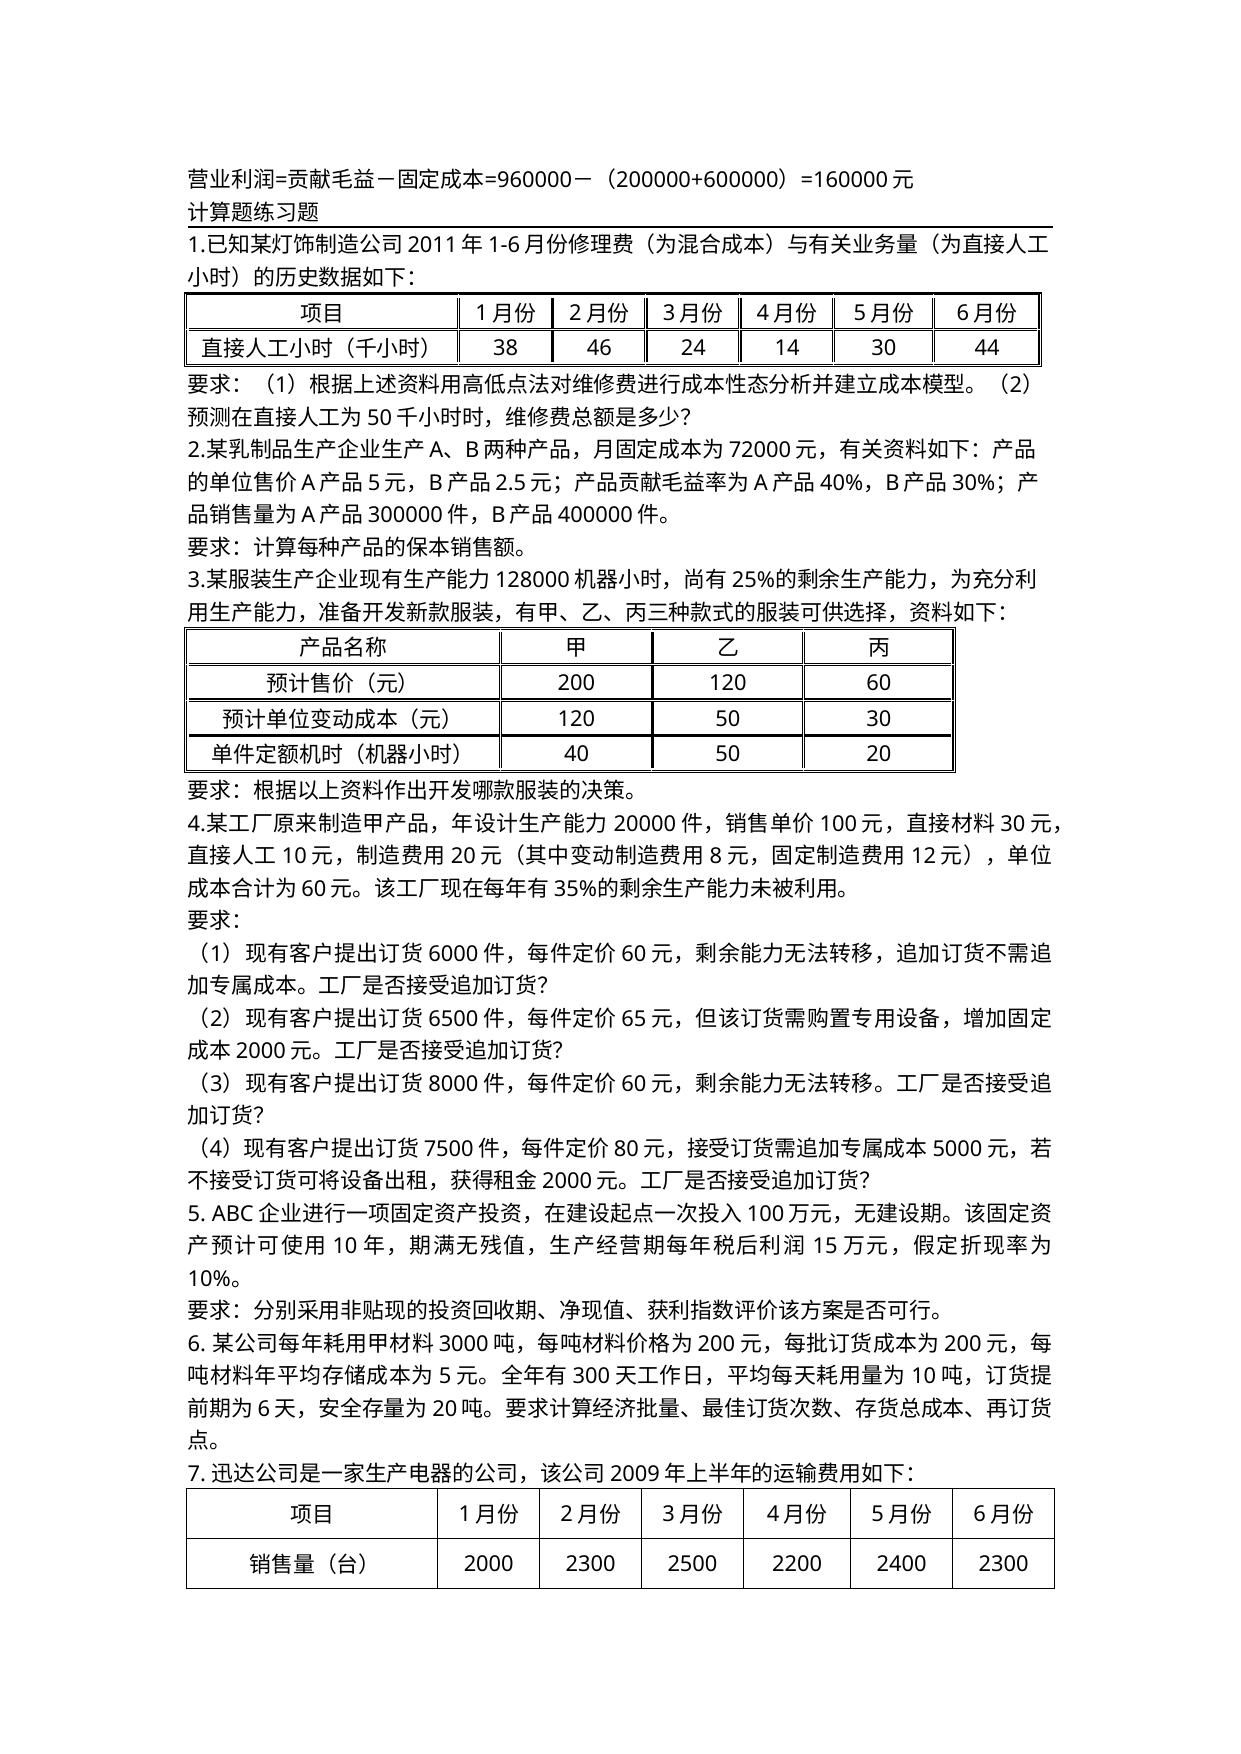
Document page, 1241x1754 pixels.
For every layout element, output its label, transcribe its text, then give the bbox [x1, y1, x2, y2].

table_cell 60 [805, 663, 953, 698]
table_header 6月份 [953, 1489, 1054, 1538]
table_header 乙 [652, 630, 803, 662]
table_header 丙 [804, 630, 952, 662]
table_cell 2000 [438, 1539, 539, 1588]
text 4.某工厂原来制造甲产品，年设计生产能力20000件，销售单价100元，直接材料30元，直接人工10元，制造费用20元（其中变动制造费用8元，固定制造费用12元），单位成本合计为60元。该工厂现在每年有35%的剩余生产能力未被利用。 [187, 805, 1053, 903]
table_cell 40 [501, 737, 652, 769]
table_cell 2300 [953, 1539, 1054, 1588]
table_cell 120 [502, 702, 651, 734]
text （2）现有客户提出订货6500件，每件定价65元，但该订货需购置专用设备，增加固定成本2000元。工厂是否接受追加订货？ [187, 1000, 1053, 1065]
text （1）现有客户提出订货6000件，每件定价60元，剩余能力无法转移，追加订货不需追加专属成本。工厂是否接受追加订货？ [187, 935, 1053, 1000]
text 营业利润=贡献毛益－固定成本=960000－（200000+600000）=160000元 [187, 162, 1053, 194]
table_cell 38 [459, 331, 552, 363]
table_cell 14 [740, 331, 834, 363]
table_header 3月份 [646, 294, 740, 328]
text 要求：（1）根据上述资料用高低点法对维修费进行成本性态分析并建立成本模型。（2）预测在直接人工为50千小时时，维修费总额是多少？ [187, 367, 1053, 432]
table_cell 2200 [744, 1539, 850, 1588]
table_header 甲 [501, 628, 652, 662]
text 7. 迅达公司是一家生产电器的公司，该公司2009年上半年的运输费用如下： [187, 1455, 1053, 1488]
table_cell 预计售价（元） [187, 663, 499, 698]
table_cell 销售量（台） [187, 1539, 437, 1588]
text 要求：计算每种产品的保本销售额。 [187, 529, 1053, 562]
text 2.某乳制品生产企业生产A、B两种产品，月固定成本为72000元，有关资料如下：产品的单位售价A产品5元，B产品2.5元；产品贡献毛益率为A产品40%，B产品30%；产品销售量为A产品300000件，B产品400000件。 [187, 432, 1053, 529]
table_header 2月份 [540, 1489, 641, 1538]
table_header 1月份 [438, 1489, 539, 1538]
table_header 1月份 [459, 295, 552, 328]
table_header 2月份 [552, 294, 646, 328]
table_cell 24 [646, 328, 740, 363]
text 计算题练习题 [187, 194, 1053, 227]
table_cell 200 [502, 666, 651, 698]
table_cell 20 [804, 734, 952, 769]
table_cell 2300 [540, 1539, 641, 1588]
table_cell 2500 [642, 1539, 743, 1588]
text （4）现有客户提出订货7500件，每件定价80元，接受订货需追加专属成本5000元，若不接受订货可将设备出租，获得租金2000元。工厂是否接受追加订货？ [187, 1130, 1053, 1195]
table_cell 44 [934, 328, 1040, 363]
table_header 4月份 [744, 1489, 850, 1538]
table_header 项目 [187, 295, 458, 328]
text 1.已知某灯饰制造公司2011年1-6月份修理费（为混合成本）与有关业务量（为直接人工小时）的历史数据如下： [187, 227, 1053, 292]
table_header 5月份 [834, 295, 934, 328]
table_header 4月份 [740, 295, 834, 328]
table_header 6月份 [934, 295, 1038, 328]
table_header 3月份 [642, 1489, 743, 1538]
text （3）现有客户提出订货8000件，每件定价60元，剩余能力无法转移。工厂是否接受追加订货？ [187, 1065, 1053, 1130]
table_cell 50 [654, 702, 802, 734]
table_cell 单件定额机时（机器小时） [187, 734, 501, 769]
table_cell 120 [654, 666, 802, 698]
table_cell 预计单位变动成本（元） [187, 698, 499, 734]
table_header 5月份 [851, 1489, 952, 1538]
text 6. 某公司每年耗用甲材料3000吨，每吨材料价格为200元，每批订货成本为200元，每吨材料年平均存储成本为5元。全年有300天工作日，平均每天耗用量为10吨，订货提前期为6天，安全存量为20吨。要求计算经济批量、最佳订货次数、存货总成本、再订货点。 [187, 1325, 1053, 1455]
table_cell 直接人工小时（千小时） [185, 328, 458, 363]
table_cell 50 [652, 737, 803, 769]
table_header 产品名称 [187, 630, 501, 662]
table_cell 2400 [851, 1539, 952, 1588]
table_cell 46 [552, 328, 646, 363]
text 5. ABC企业进行一项固定资产投资，在建设起点一次投入100万元，无建设期。该固定资产预计可使用10年，期满无残值，生产经营期每年税后利润15万元，假定折现率为10%。 [187, 1195, 1053, 1293]
table_cell 30 [805, 698, 953, 734]
text 要求：分别采用非贴现的投资回收期、净现值、获利指数评价该方案是否可行。 [187, 1293, 1053, 1325]
table_header 项目 [187, 1489, 437, 1538]
text 要求：根据以上资料作出开发哪款服装的决策。 [187, 773, 1053, 805]
text 3.某服装生产企业现有生产能力128000机器小时，尚有25%的剩余生产能力，为充分利用生产能力，准备开发新款服装，有甲、乙、丙三种款式的服装可供选择，资料如下： [187, 562, 1053, 627]
text 要求： [187, 903, 1053, 935]
table_cell 30 [834, 331, 934, 363]
